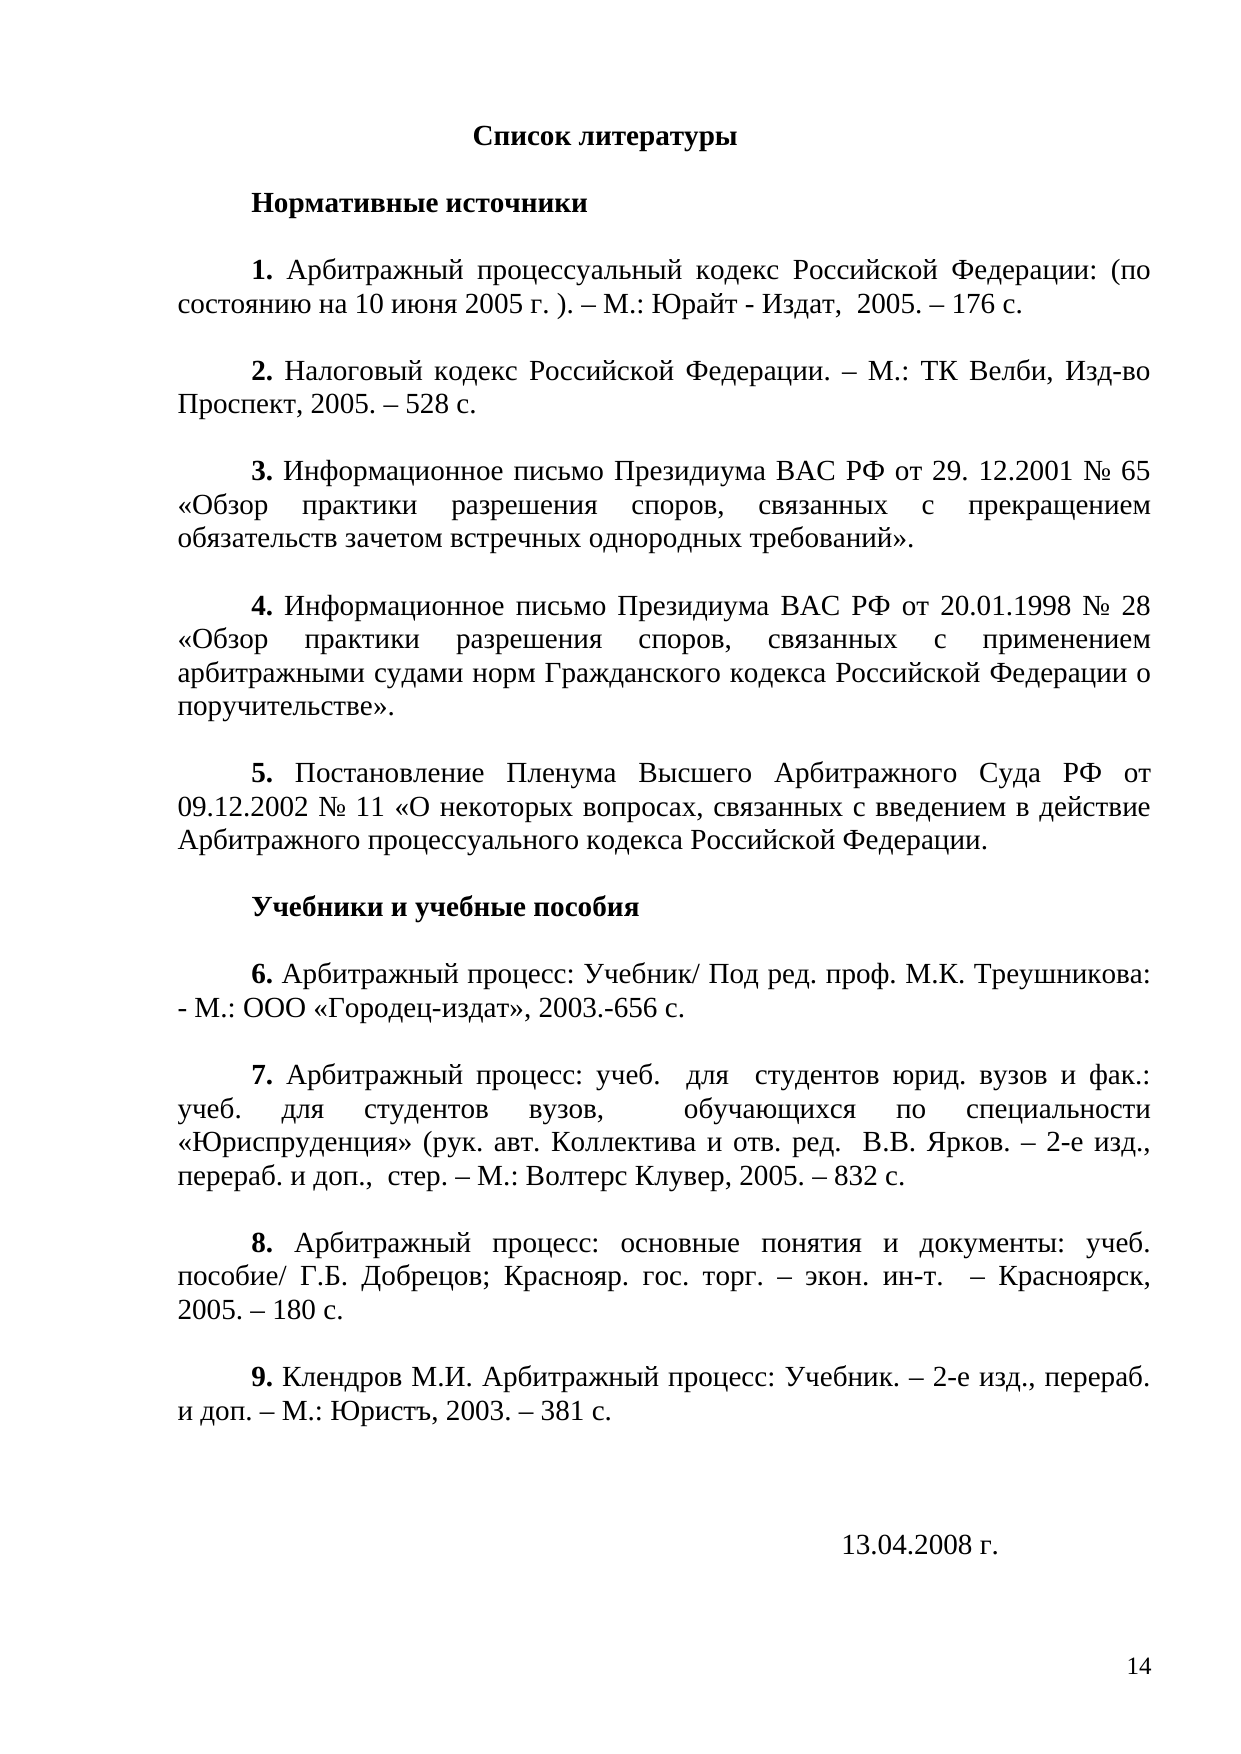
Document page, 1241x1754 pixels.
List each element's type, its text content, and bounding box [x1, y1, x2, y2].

text Список литературы [398, 118, 1152, 152]
text 9. Клендров М.И. Арбитражный процесс: Учебник. – 2-е изд., перераб. и доп. – М.: Юристъ, 2003. – 381 с. [177, 1359, 1152, 1426]
text 4. Информационное письмо Президиума ВАС РФ от 20.01.1998 № 28 «Обзор практики разрешения споров, связанных с применением арбитражными судами норм Гражданского кодекса Российской Федерации о поручительстве». [177, 588, 1152, 722]
text 3. Информационное письмо Президиума ВАС РФ от 29. 12.2001 № 65 «Обзор практики разрешения споров, связанных с прекращением обязательств зачетом встречных однородных требований». [177, 453, 1152, 554]
text 5. Постановление Пленума Высшего Арбитражного Суда РФ от 09.12.2002 № 11 «О некоторых вопросах, связанных с введением в действие Арбитражного процессуального кодекса Российской Федерации. [177, 755, 1152, 856]
text 6. Арбитражный процесс: Учебник/ Под ред. проф. М.К. Треушникова: - М.: ООО «Городец-издат», 2003.-656 с. [177, 957, 1152, 1024]
text Учебники и учебные пособия [177, 889, 1152, 923]
text 8. Арбитражный процесс: основные понятия и документы: учеб. пособие/ Г.Б. Добрецов; Краснояр. гос. торг. – экон. ин-т. – Красноярск, 2005. – 180 с. [177, 1225, 1152, 1326]
text 13.04.2008 г. [177, 1527, 1152, 1560]
text Нормативные источники [177, 185, 1152, 219]
text 2. Налоговый кодекс Российской Федерации. – М.: ТК Велби, Изд-во Проспект, 2005. – 528 с. [177, 353, 1152, 420]
text 1. Арбитражный процессуальный кодекс Российской Федерации: (по состоянию на 10 июня 2005 г. ). – М.: Юрайт - Издат, 2005. – 176 с. [177, 252, 1152, 319]
text 7. Арбитражный процесс: учеб. для студентов юрид. вузов и фак.: учеб. для студентов вузов, обучающихся по специальности «Юриспруденция» (рук. авт. Коллектива и отв. ред. В.В. Ярков. – 2-е изд., перераб. и доп., стер. – М.: Волтерс Клувер, 2005. – 832 с. [177, 1057, 1152, 1191]
